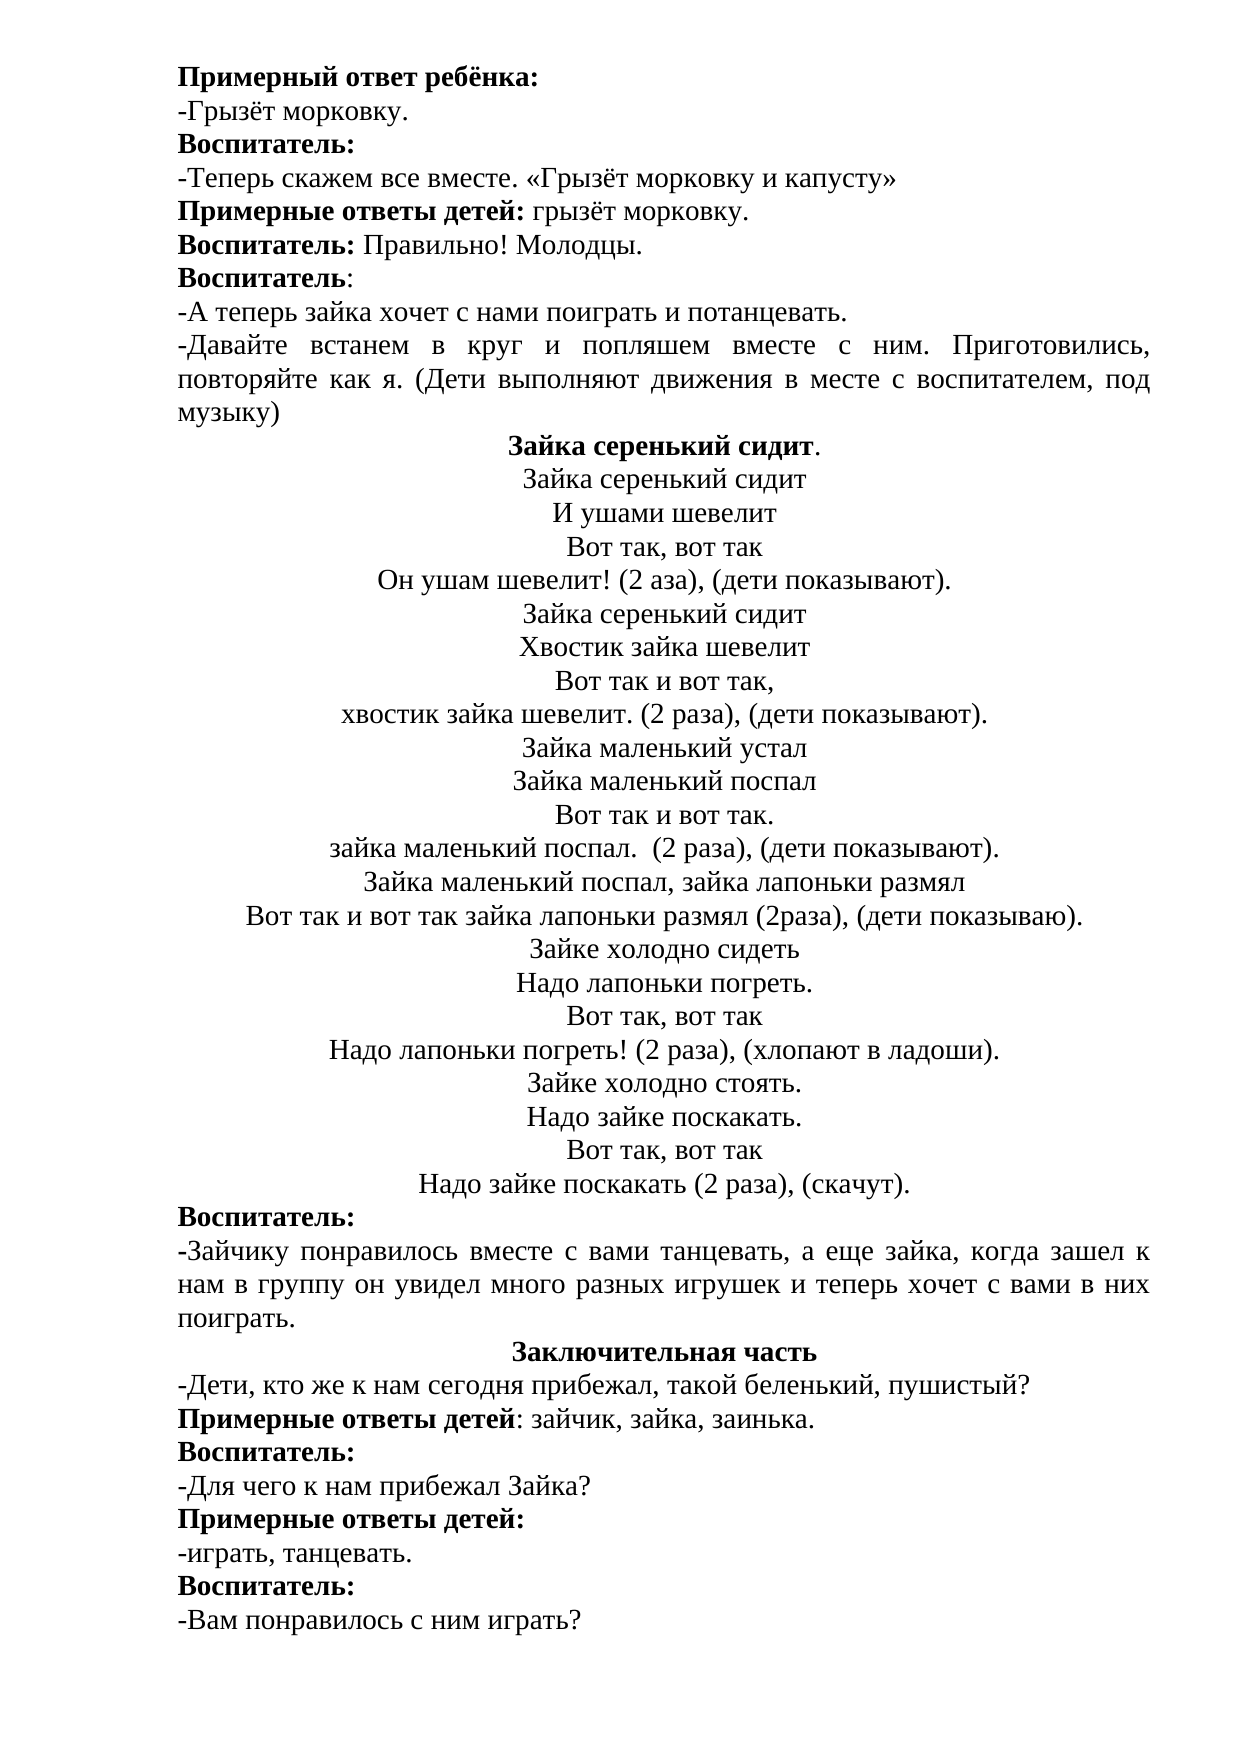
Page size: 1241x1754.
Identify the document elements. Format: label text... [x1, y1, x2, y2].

text Зайка серенький сидит. [177, 428, 1152, 462]
text Надо лапоньки погреть! (2 раза), (хлопают в ладоши). [177, 1032, 1152, 1065]
text Зайка маленький поспал [177, 763, 1152, 797]
text -Грызёт морковку. [177, 93, 1152, 126]
text -Давайте встанем в круг и попляшем вместе с ним. Приготовились, повторяйте как я. (Дети выполняют движения в месте с воспитателем, под музыку) [177, 327, 1152, 428]
text Примерные ответы детей: [177, 1501, 1152, 1535]
text -Зайчику понравилось вместе с вами танцевать, а еще зайка, когда зашел к нам в группу он увидел много разных игрушек и теперь хочет с вами в них поиграть. [177, 1233, 1152, 1334]
text Вот так, вот так [177, 998, 1152, 1032]
text Надо зайке поскакать. [177, 1099, 1152, 1132]
text Зайка маленький поспал, зайка лапоньки размял [177, 864, 1152, 898]
text Воспитатель: Правильно! Молодцы. [177, 227, 1152, 260]
text Воспитатель: [177, 1568, 1152, 1602]
text Зайке холодно сидеть [177, 931, 1152, 965]
text И ушами шевелит [177, 495, 1152, 529]
text хвостик зайка шевелит. (2 раза), (дети показывают). [177, 696, 1152, 730]
text Надо лапоньки погреть. [177, 965, 1152, 998]
text Вот так и вот так. [177, 797, 1152, 831]
text -Вам понравилось с ним играть? [177, 1602, 1152, 1636]
text Примерные ответы детей: зайчик, зайка, заинька. [177, 1401, 1152, 1434]
text Примерные ответы детей: грызёт морковку. [177, 193, 1152, 227]
text Вот так, вот так [177, 529, 1152, 562]
text Воспитатель: [177, 1434, 1152, 1468]
text Хвостик зайка шевелит [177, 629, 1152, 663]
text Надо зайке поскакать (2 раза), (скачут). [177, 1166, 1152, 1199]
text Вот так и вот так, [177, 663, 1152, 696]
text Примерный ответ ребёнка: [177, 59, 1152, 93]
text -Для чего к нам прибежал Зайка? [177, 1468, 1152, 1501]
text -играть, танцевать. [177, 1535, 1152, 1568]
text Воспитатель: [177, 1199, 1152, 1233]
text -Теперь скажем все вместе. «Грызёт морковку и капусту» [177, 160, 1152, 193]
text Зайка серенький сидит [177, 596, 1152, 629]
text Вот так и вот так зайка лапоньки размял (2раза), (дети показываю). [177, 898, 1152, 931]
text Воспитатель: [177, 260, 1152, 294]
text -Дети, кто же к нам сегодня прибежал, такой беленький, пушистый? [177, 1367, 1152, 1401]
text Зайка маленький устал [177, 730, 1152, 763]
text Заключительная часть [177, 1334, 1152, 1367]
text Зайка серенький сидит [177, 462, 1152, 495]
text зайка маленький поспал. (2 раза), (дети показывают). [177, 831, 1152, 864]
text -А теперь зайка хочет с нами поиграть и потанцевать. [177, 294, 1152, 327]
text Зайке холодно стоять. [177, 1065, 1152, 1099]
text Воспитатель: [177, 126, 1152, 160]
text Вот так, вот так [177, 1132, 1152, 1166]
text Он ушам шевелит! (2 аза), (дети показывают). [177, 562, 1152, 596]
